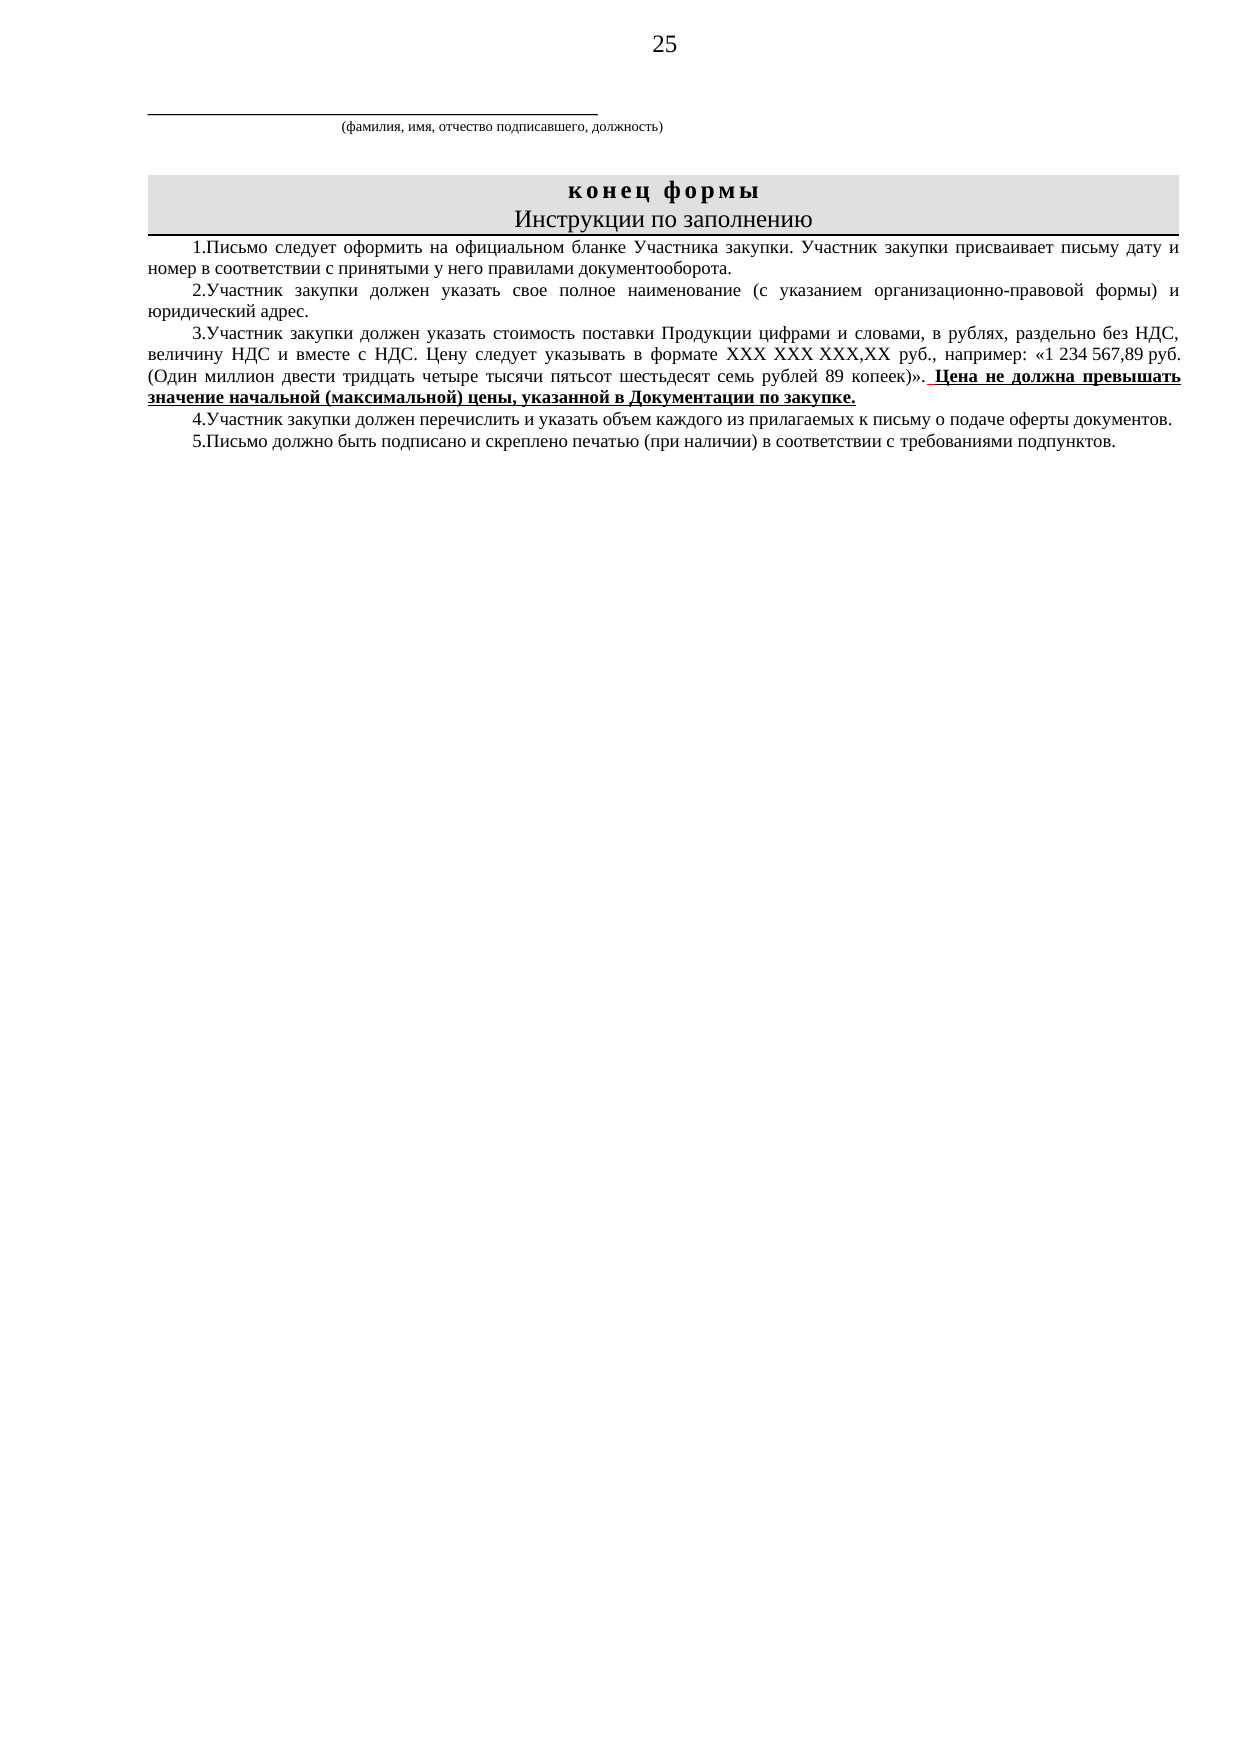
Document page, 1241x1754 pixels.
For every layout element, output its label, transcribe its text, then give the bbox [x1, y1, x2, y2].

text 1.Письмо следует оформить на официальном бланке Участника закупки. Участник закупки присваивает письму дату и номер в соответствии с принятыми у него правилами документооборота. [148, 236, 1181, 279]
text 4.Участник закупки должен перечислить и указать объем каждого из прилагаемых к письму о подаче оферты документов. [148, 408, 1181, 429]
text 3.Участник закупки должен указать стоимость поставки Продукции цифрами и словами, в рублях, раздельно без НДС, величину НДС и вместе с НДС. Цену следует указывать в формате ХХХ ХХХ ХХХ,ХХ руб., например: «1 234 567,89 руб. (Один миллион двести тридцать четыре тысячи пятьсот шестьдесят семь рублей 89 копеек)». Цена не должна превышать значение начальной (максимальной) цены, указанной в Документации по закупке. [148, 322, 1181, 408]
text (фамилия, имя, отчество подписавшего, должность) [148, 117, 797, 146]
text конец формы [148, 175, 1179, 204]
text 2.Участник закупки должен указать свое полное наименование (с указанием организационно-правовой формы) и юридический адрес. [148, 279, 1181, 322]
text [148, 89, 1181, 117]
text 5.Письмо должно быть подписано и скреплено печатью (при наличии) в соответствии с требованиями подпунктов. [148, 429, 1181, 451]
text Инструкции по заполнению [148, 204, 1179, 234]
